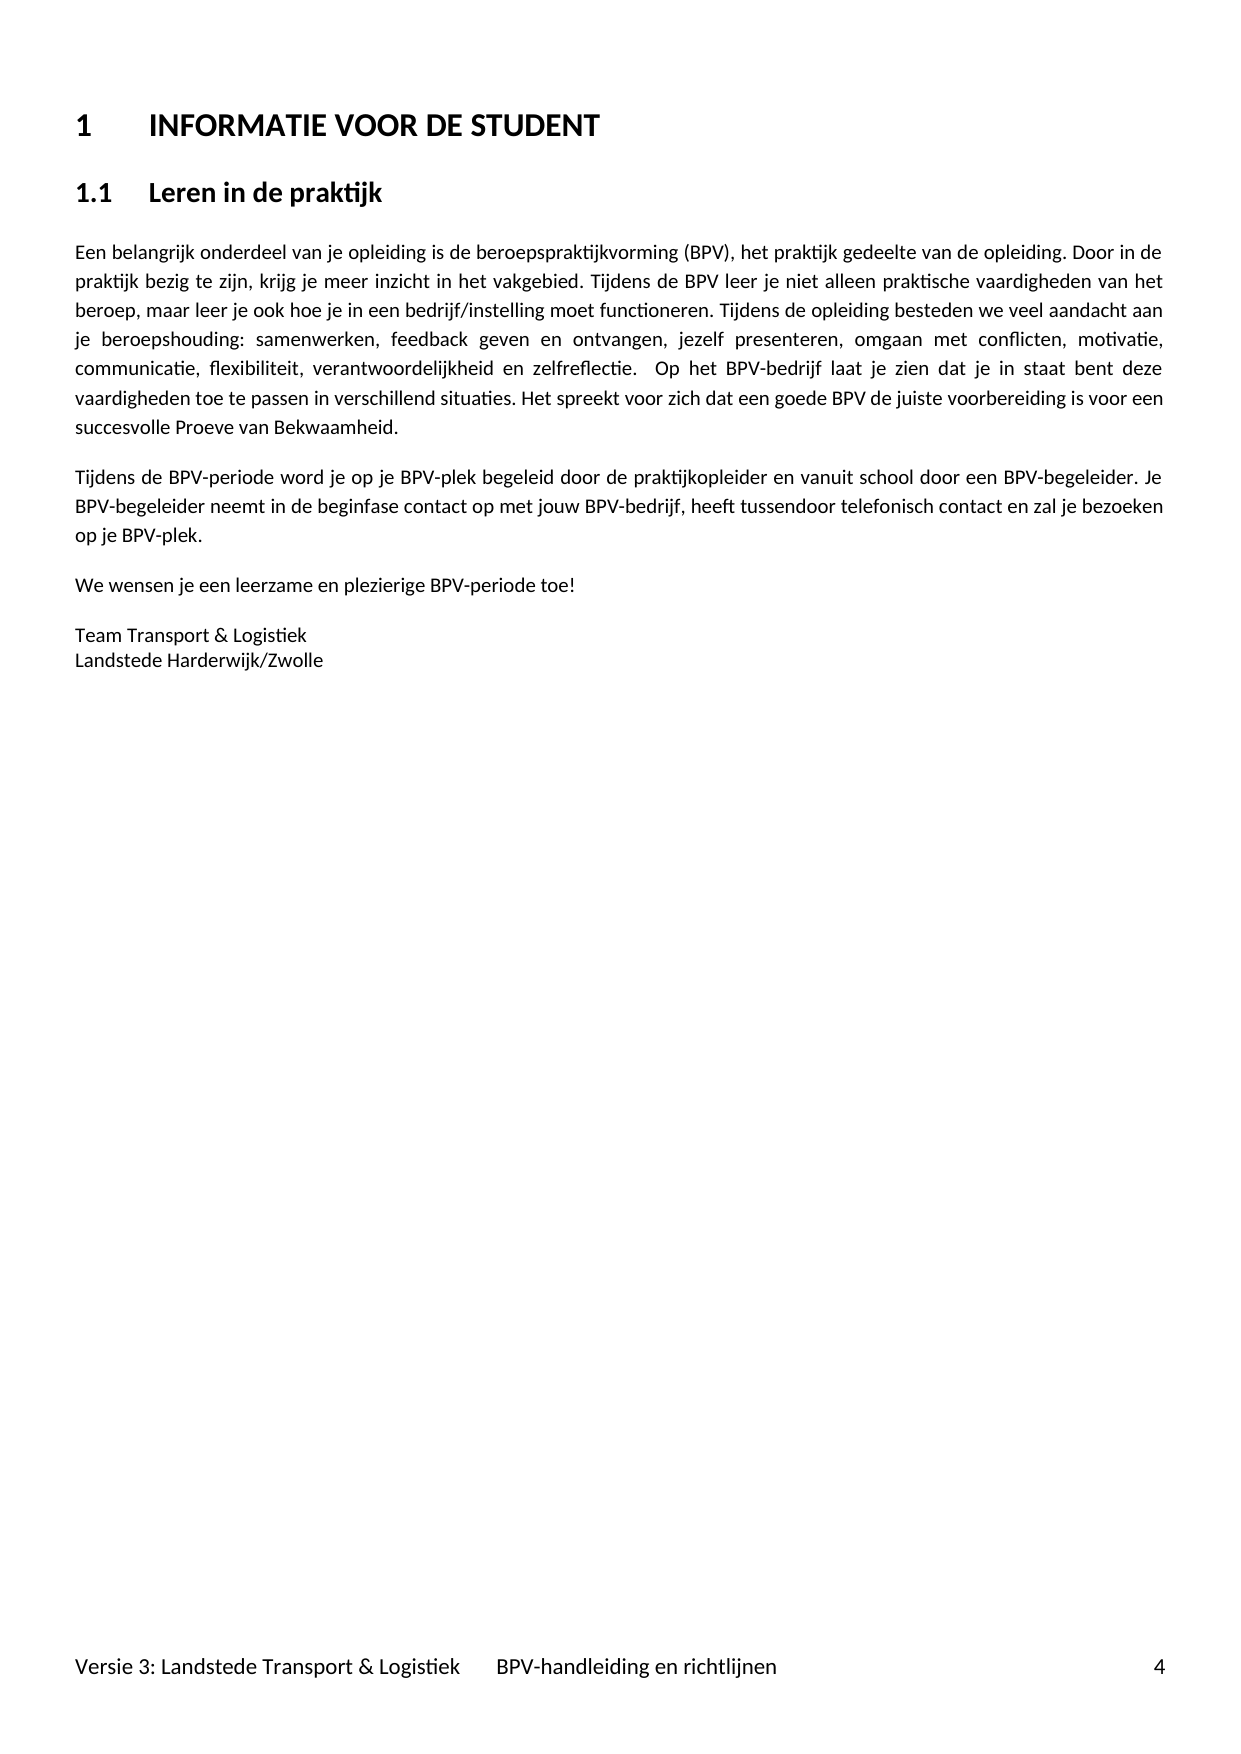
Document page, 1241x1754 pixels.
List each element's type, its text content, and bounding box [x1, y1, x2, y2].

text Landstede Harderwijk/Zwolle [75, 648, 1165, 673]
text Een belangrijk onderdeel van je opleiding is de beroepspraktijkvorming (BPV), het praktijk gedeelte van de opleiding. Door in de praktijk bezig te zijn, krijg je meer inzicht in het vakgebied. Tijdens de BPV leer je niet alleen praktische vaardigheden van het beroep, maar leer je ook hoe je in een bedrijf/instelling moet functioneren. Tijdens de opleiding besteden we veel aandacht aan je beroepshouding: samenwerken, feedback geven en ontvangen, jezelf presenteren, omgaan met conflicten, motivatie, communicatie, flexibiliteit, verantwoordelijkheid en zelfreflectie. Op het BPV-bedrijf laat je zien dat je in staat bent deze vaardigheden toe te passen in verschillend situaties. Het spreekt voor zich dat een goede BPV de juiste voorbereiding is voor een succesvolle Proeve van Bekwaamheid. [75, 239, 1165, 439]
text Team Transport & Logistiek [75, 622, 1165, 648]
text Tijdens de BPV-periode word je op je BPV-plek begeleid door de praktijkopleider en vanuit school door een BPV-begeleider. Je BPV-begeleider neemt in de beginfase contact op met jouw BPV-bedrijf, heeft tussendoor telefonisch contact en zal je bezoeken op je BPV-plek. [75, 464, 1165, 548]
text 1 INFORMATIE VOOR DE STUDENT [75, 104, 1165, 145]
text 1.1 Leren in de praktijk [75, 174, 1165, 210]
text We wensen je een leerzame en plezierige BPV-periode toe! [75, 572, 1165, 598]
